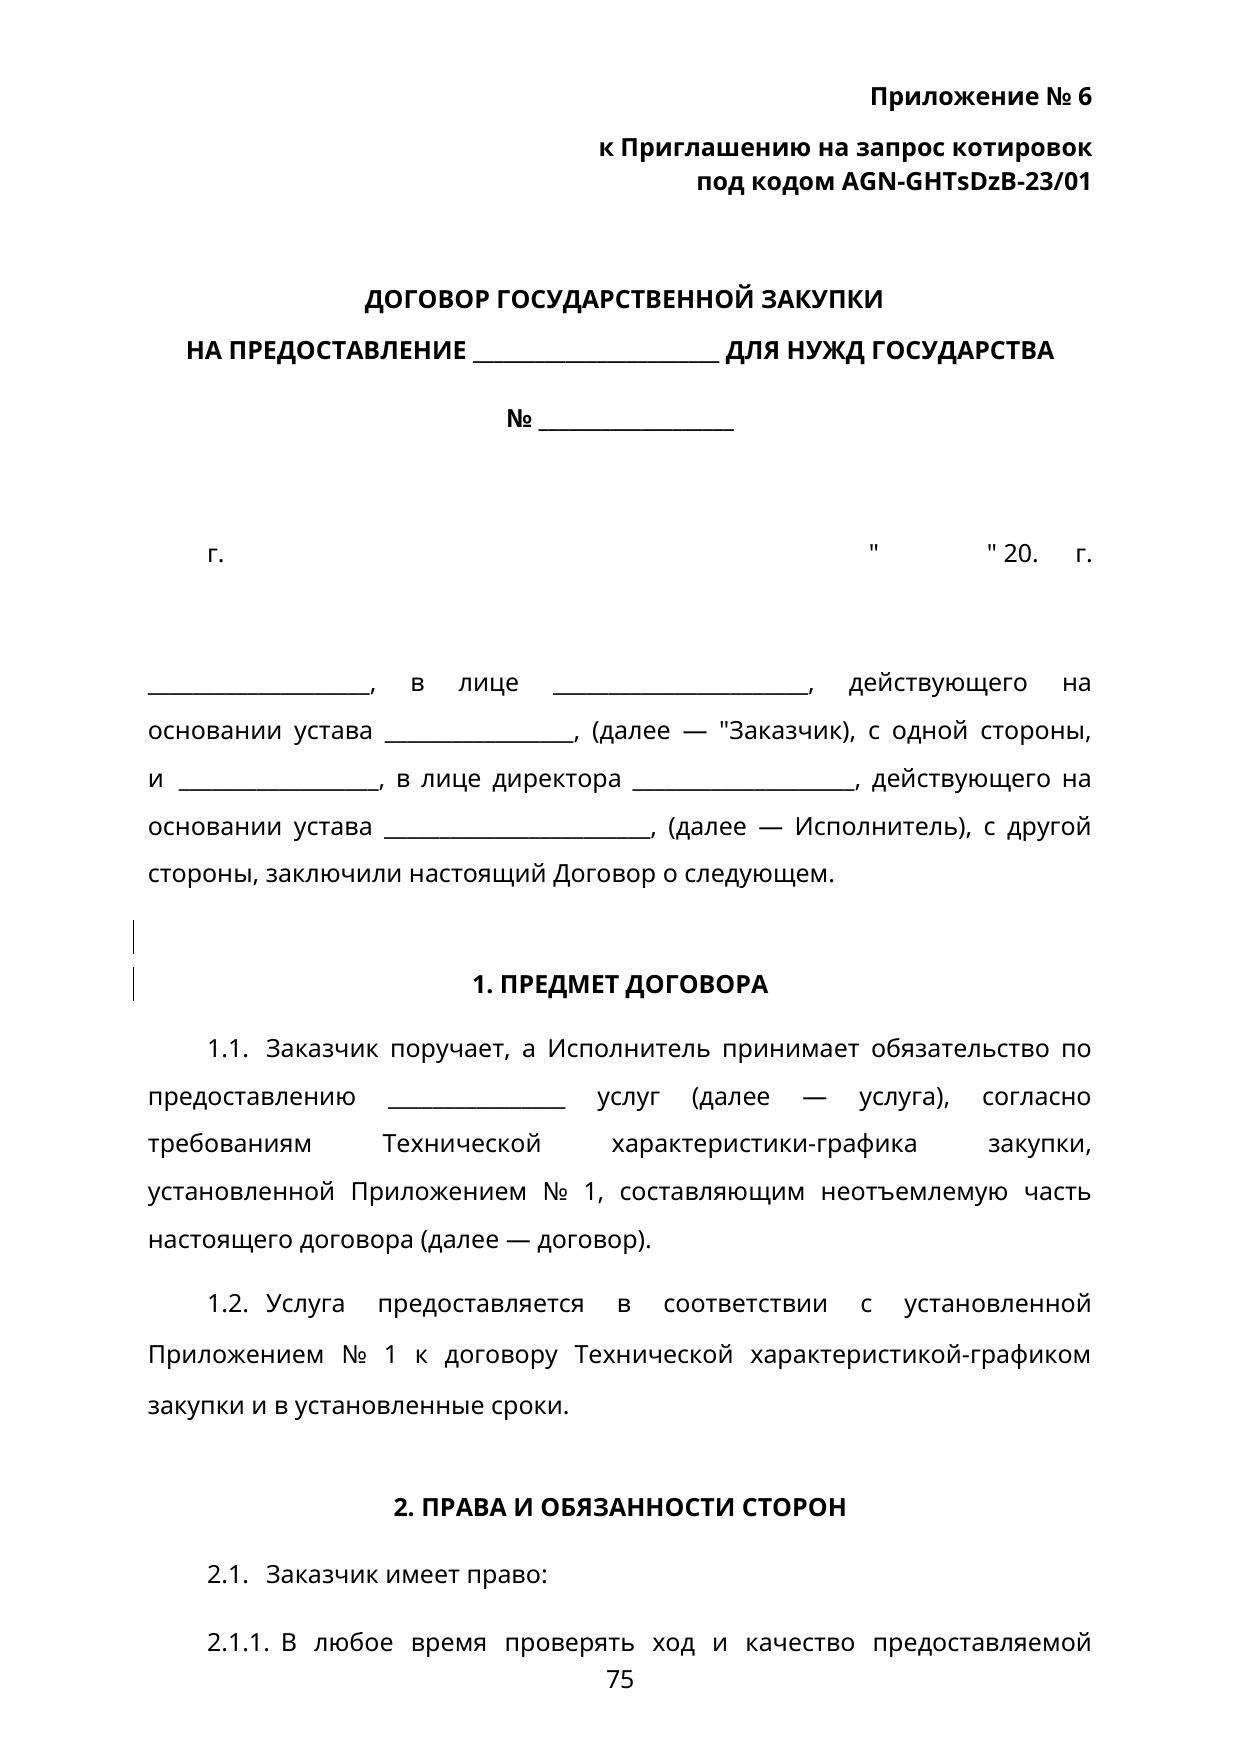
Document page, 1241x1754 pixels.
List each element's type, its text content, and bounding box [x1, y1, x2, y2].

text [148, 1625, 1092, 1659]
text Приложение № 6 [148, 78, 1092, 112]
text 1.1. Заказчик поручает, а Исполнитель принимает обязательство по предоставлению ________________ услуг (далее — услуга), согласно требованиям Технической характеристики-графика закупки, установленной Приложением № 1, составляющим неотъемлемую часть настоящего договора (далее — договор). [148, 1031, 1092, 1255]
text 1. ПРЕДМЕТ ДОГОВОРА [148, 967, 1092, 1001]
table_header " " 20. г. [620, 536, 1104, 601]
table_header г. [136, 536, 620, 601]
text 2. ПРАВА И ОБЯЗАННОСТИ СТОРОН [148, 1489, 1092, 1523]
text ДОГОВОР ГОСУДАРСТВЕННОЙ ЗАКУПКИ НА ПРЕДОСТАВЛЕНИЕ ________________________ ДЛЯ НУЖД ГОСУДАРСТВА [148, 282, 1092, 367]
text № ___________________ [148, 400, 1092, 434]
text 2.1. Заказчик имеет право: [148, 1557, 1092, 1591]
text 1.2. Услуга предоставляется в соответствии с установленной Приложением № 1 к договору Технической характеристикой-графиком закупки и в установленные сроки. [148, 1286, 1092, 1422]
text к Приглашению на запрос котировок под кодом AGN-GHTsDzB-23/01 [148, 129, 1092, 197]
text ____________________, в лице _______________________, действующего на основании устава _________________, (далее — "Заказчик), с одной стороны, и __________________, в лице директора ____________________, действующего на основании устава ________________________, (далее — Исполнитель), с другой стороны, заключили настоящий Договор о следующем. [148, 665, 1092, 890]
